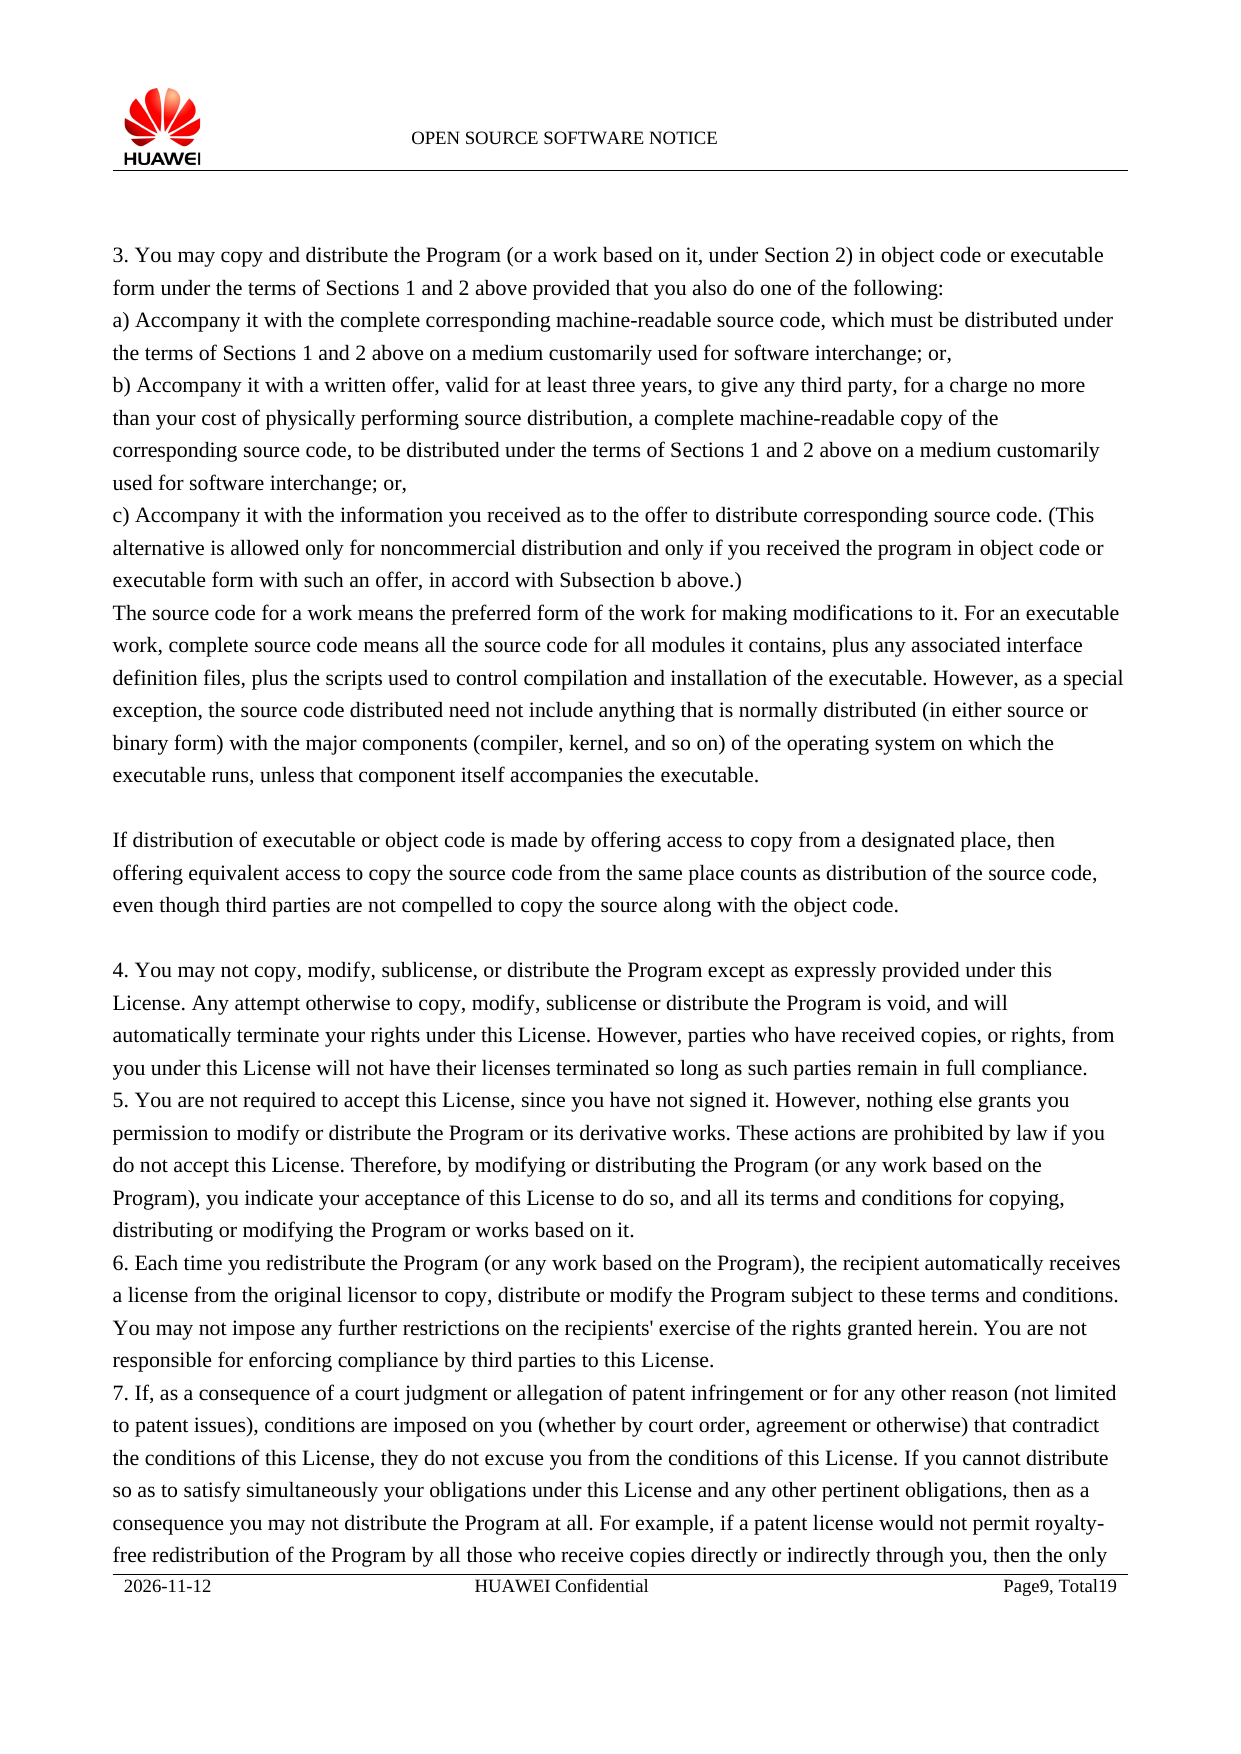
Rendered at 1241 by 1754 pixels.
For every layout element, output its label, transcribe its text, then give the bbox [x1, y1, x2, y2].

picture [124, 88, 201, 165]
